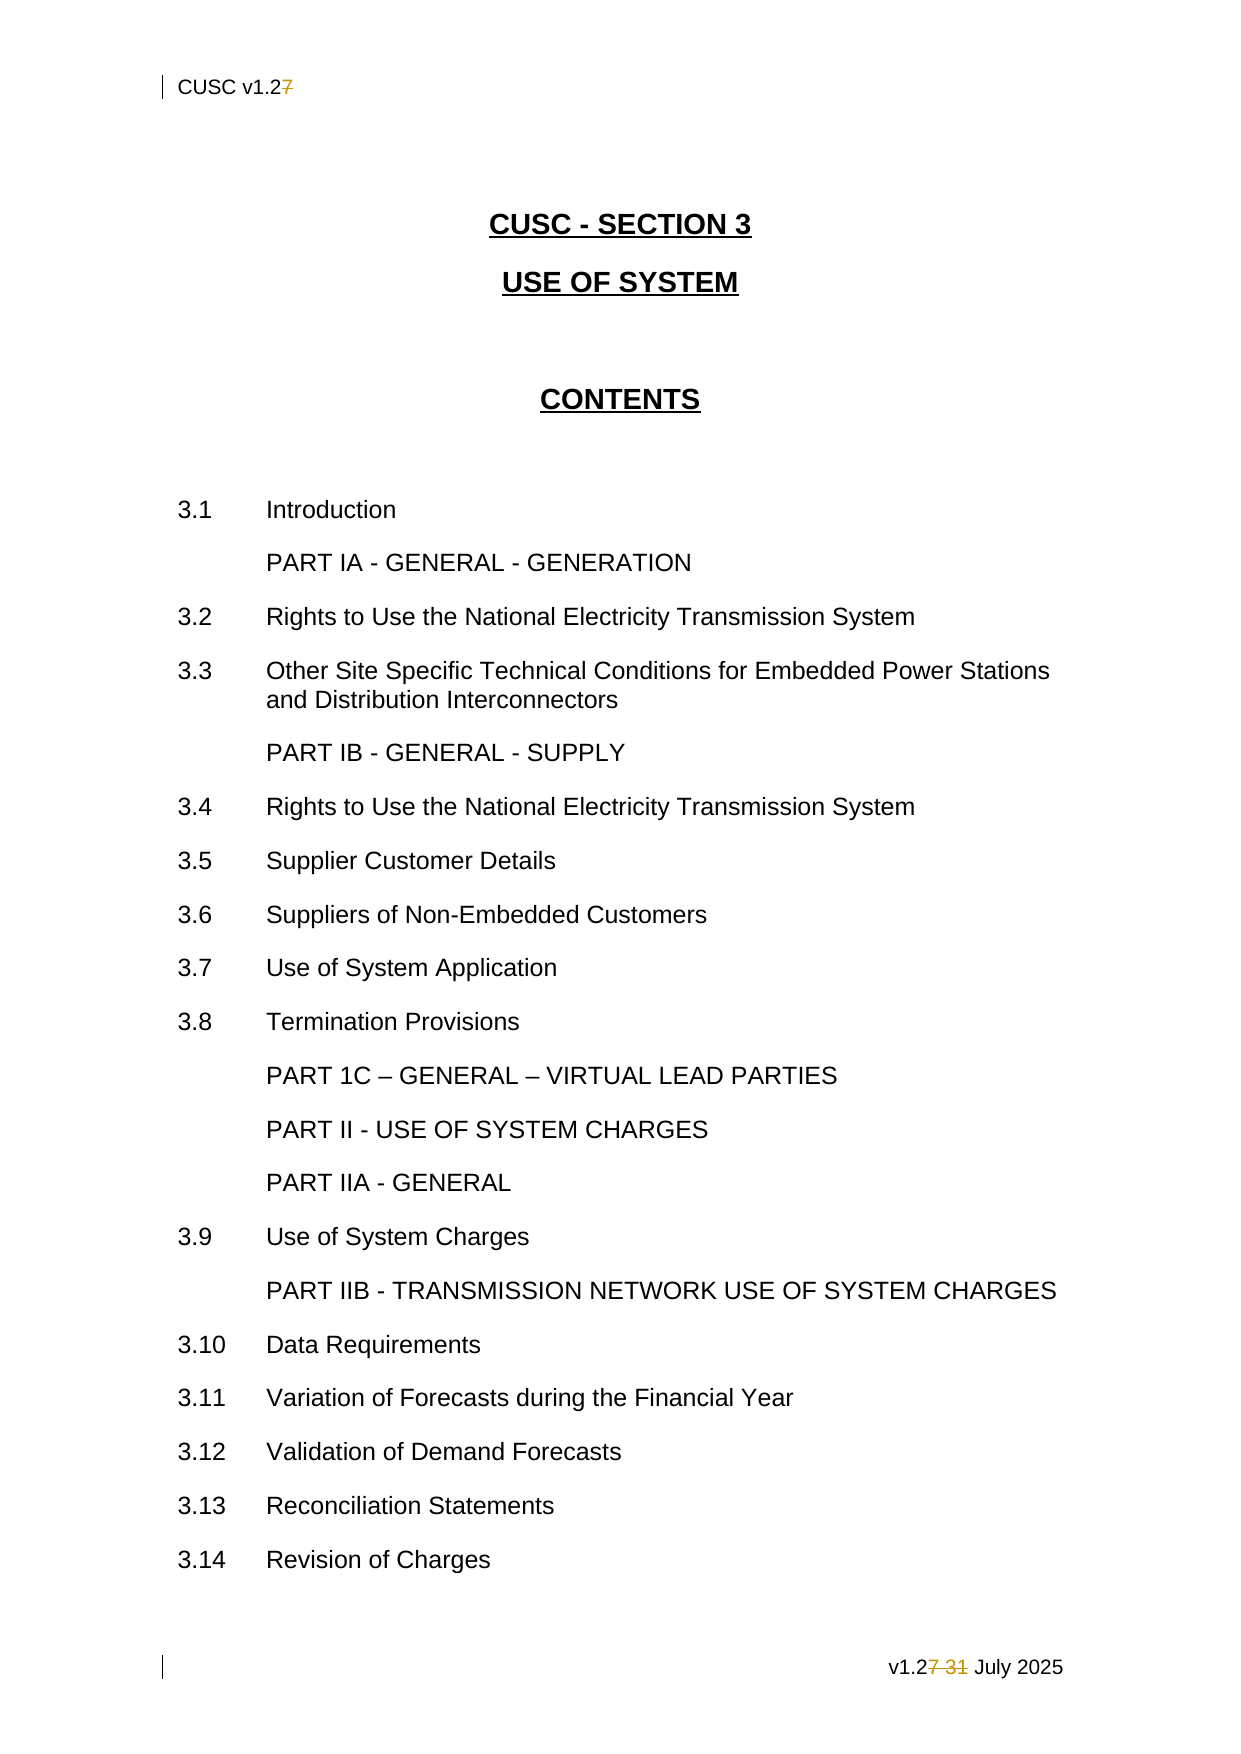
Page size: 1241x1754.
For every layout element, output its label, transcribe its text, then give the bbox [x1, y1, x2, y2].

subtitle CUSC - SECTION 3 [177, 207, 1063, 240]
text PART IB - GENERAL - SUPPLY [177, 738, 1063, 767]
text PART 1C – GENERAL – VIRTUAL LEAD PARTIES [177, 1061, 1063, 1090]
text 3.14 Revision of Charges [177, 1545, 1063, 1573]
text PART IA - GENERAL - GENERATION [177, 548, 1063, 577]
text 3.6 Suppliers of Non-Embedded Customers [177, 900, 1063, 928]
text PART IIA - GENERAL [177, 1168, 1063, 1197]
text 3.8 Termination Provisions [177, 1007, 1063, 1036]
text 3.2 Rights to Use the National Electricity Transmission System [177, 602, 1063, 631]
list Variation of Forecasts during the Financial Year [177, 1383, 1063, 1412]
text 3.7 Use of System Application [177, 953, 1063, 982]
text 3.5 Supplier Customer Details [177, 846, 1063, 875]
text USE OF SYSTEM [177, 265, 1063, 299]
list Validation of Demand Forecasts [177, 1437, 1063, 1466]
text 3.13 Reconciliation Statements [177, 1491, 1063, 1520]
text 3.10 Data Requirements [177, 1330, 1063, 1358]
text CONTENTS [177, 382, 1063, 416]
text PART II - USE OF SYSTEM CHARGES [177, 1115, 1063, 1143]
text PART IIB - TRANSMISSION NETWORK USE OF SYSTEM CHARGES [177, 1276, 1063, 1305]
text 3.1 Introduction [177, 495, 1063, 523]
text 3.4 Rights to Use the National Electricity Transmission System [177, 792, 1063, 821]
text 3.9 Use of System Charges [177, 1222, 1063, 1251]
text 3.3 Other Site Specific Technical Conditions for Embedded Power Stations and Distribution Interconnectors [177, 656, 1063, 713]
